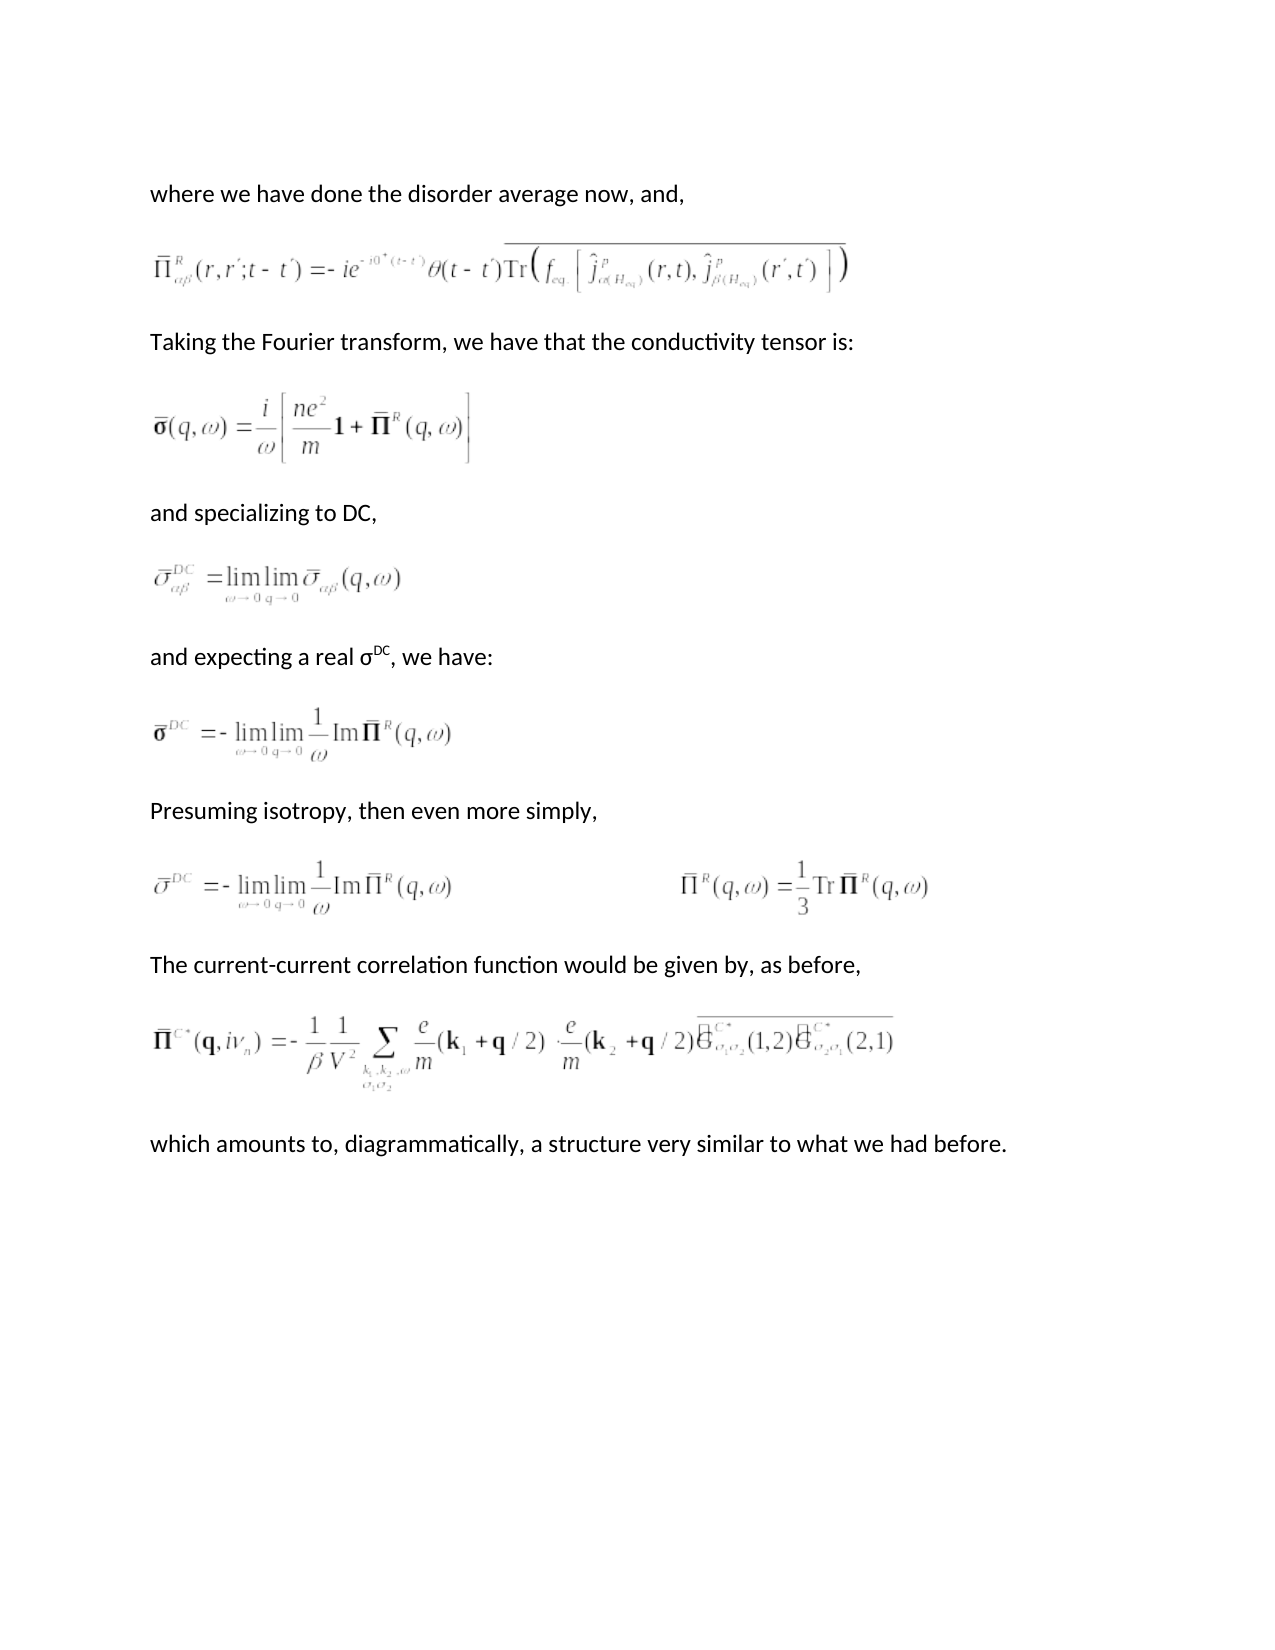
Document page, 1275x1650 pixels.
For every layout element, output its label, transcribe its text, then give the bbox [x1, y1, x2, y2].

text Presuming isotropy, then even more simply, [150, 795, 1125, 826]
text Taking the Fourier transform, we have that the conductivity tensor is: [150, 326, 1125, 356]
text which amounts to, diagrammatically, a structure very similar to what we had before. [150, 1128, 1125, 1159]
text where we have done the disorder average now, and, [150, 178, 1125, 209]
text The current-current correlation function would be given by, as before, [150, 949, 1125, 980]
text and specializing to DC, [150, 497, 1125, 528]
text and expecting a real σDC, we have: [150, 641, 1125, 671]
